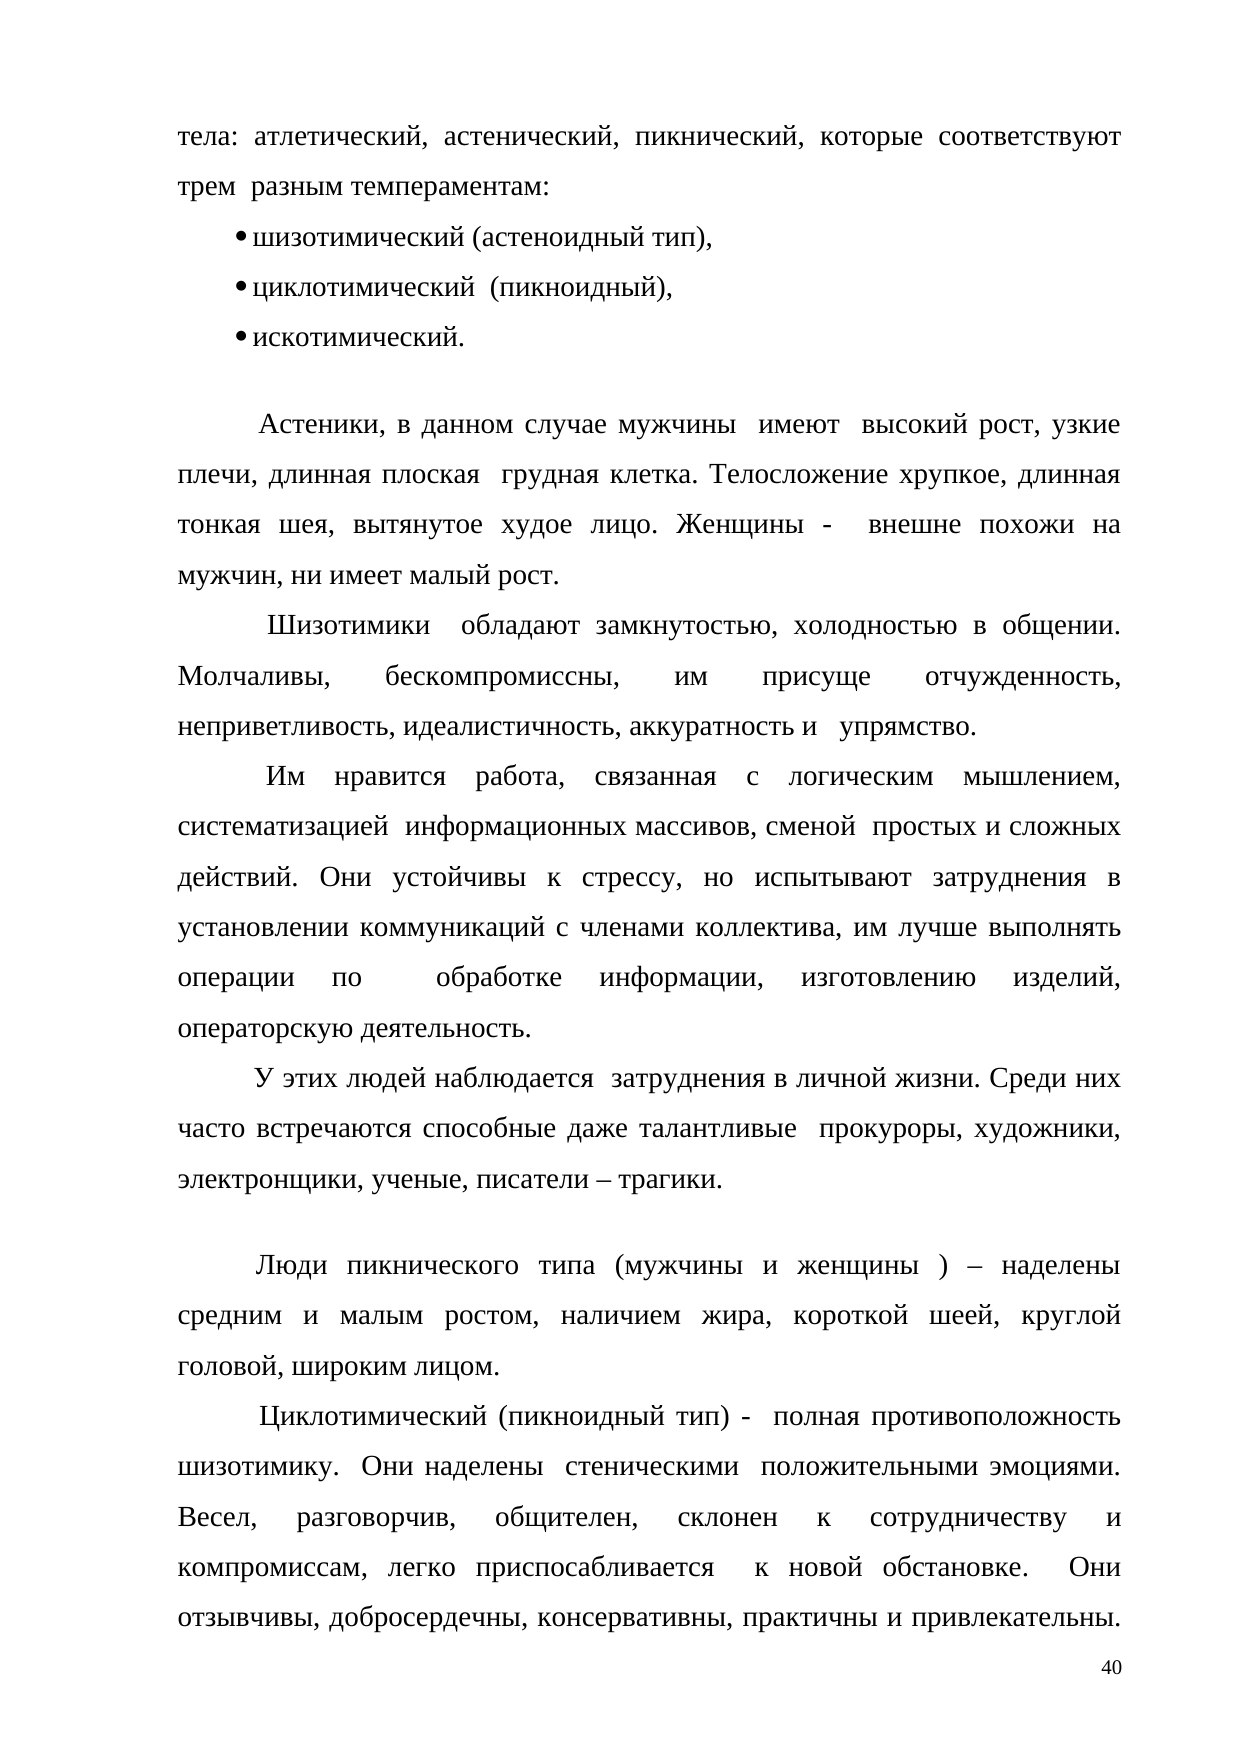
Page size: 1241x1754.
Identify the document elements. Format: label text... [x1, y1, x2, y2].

text У этих людей наблюдается затруднения в личной жизни. Среди них часто встречаются способные даже талантливые прокуроры, художники, электронщики, ученые, писатели – трагики. [177, 1060, 1122, 1194]
list искотимический. [177, 319, 1122, 353]
list циклотимический (пикноидный), [177, 269, 1122, 303]
text Шизотимики обладают замкнутостью, холодностью в общении. Молчаливы, бескомпромиссны, им присуще отчужденность, неприветливость, идеалистичность, аккуратность и упрямство. [177, 607, 1122, 741]
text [177, 1398, 1122, 1633]
list шизотимический (астеноидный тип), [177, 219, 1122, 252]
text Люди пикнического типа (мужчины и женщины ) – наделены средним и малым ростом, наличием жира, короткой шеей, круглой головой, широким лицом. [177, 1247, 1122, 1381]
text Им нравится работа, связанная с логическим мышлением, систематизацией информационных массивов, сменой простых и сложных действий. Они устойчивы к стрессу, но испытывают затруднения в установлении коммуникаций с членами коллектива, им лучше выполнять операции по обработке информации, изготовлению изделий, операторскую деятельность. [177, 758, 1122, 1043]
text Астеники, в данном случае мужчины имеют высокий рост, узкие плечи, длинная плоская грудная клетка. Телосложение хрупкое, длинная тонкая шея, вытянутое худое лицо. Женщины - внешне похожи на мужчин, ни имеет малый рост. [177, 406, 1122, 591]
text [177, 118, 1122, 202]
